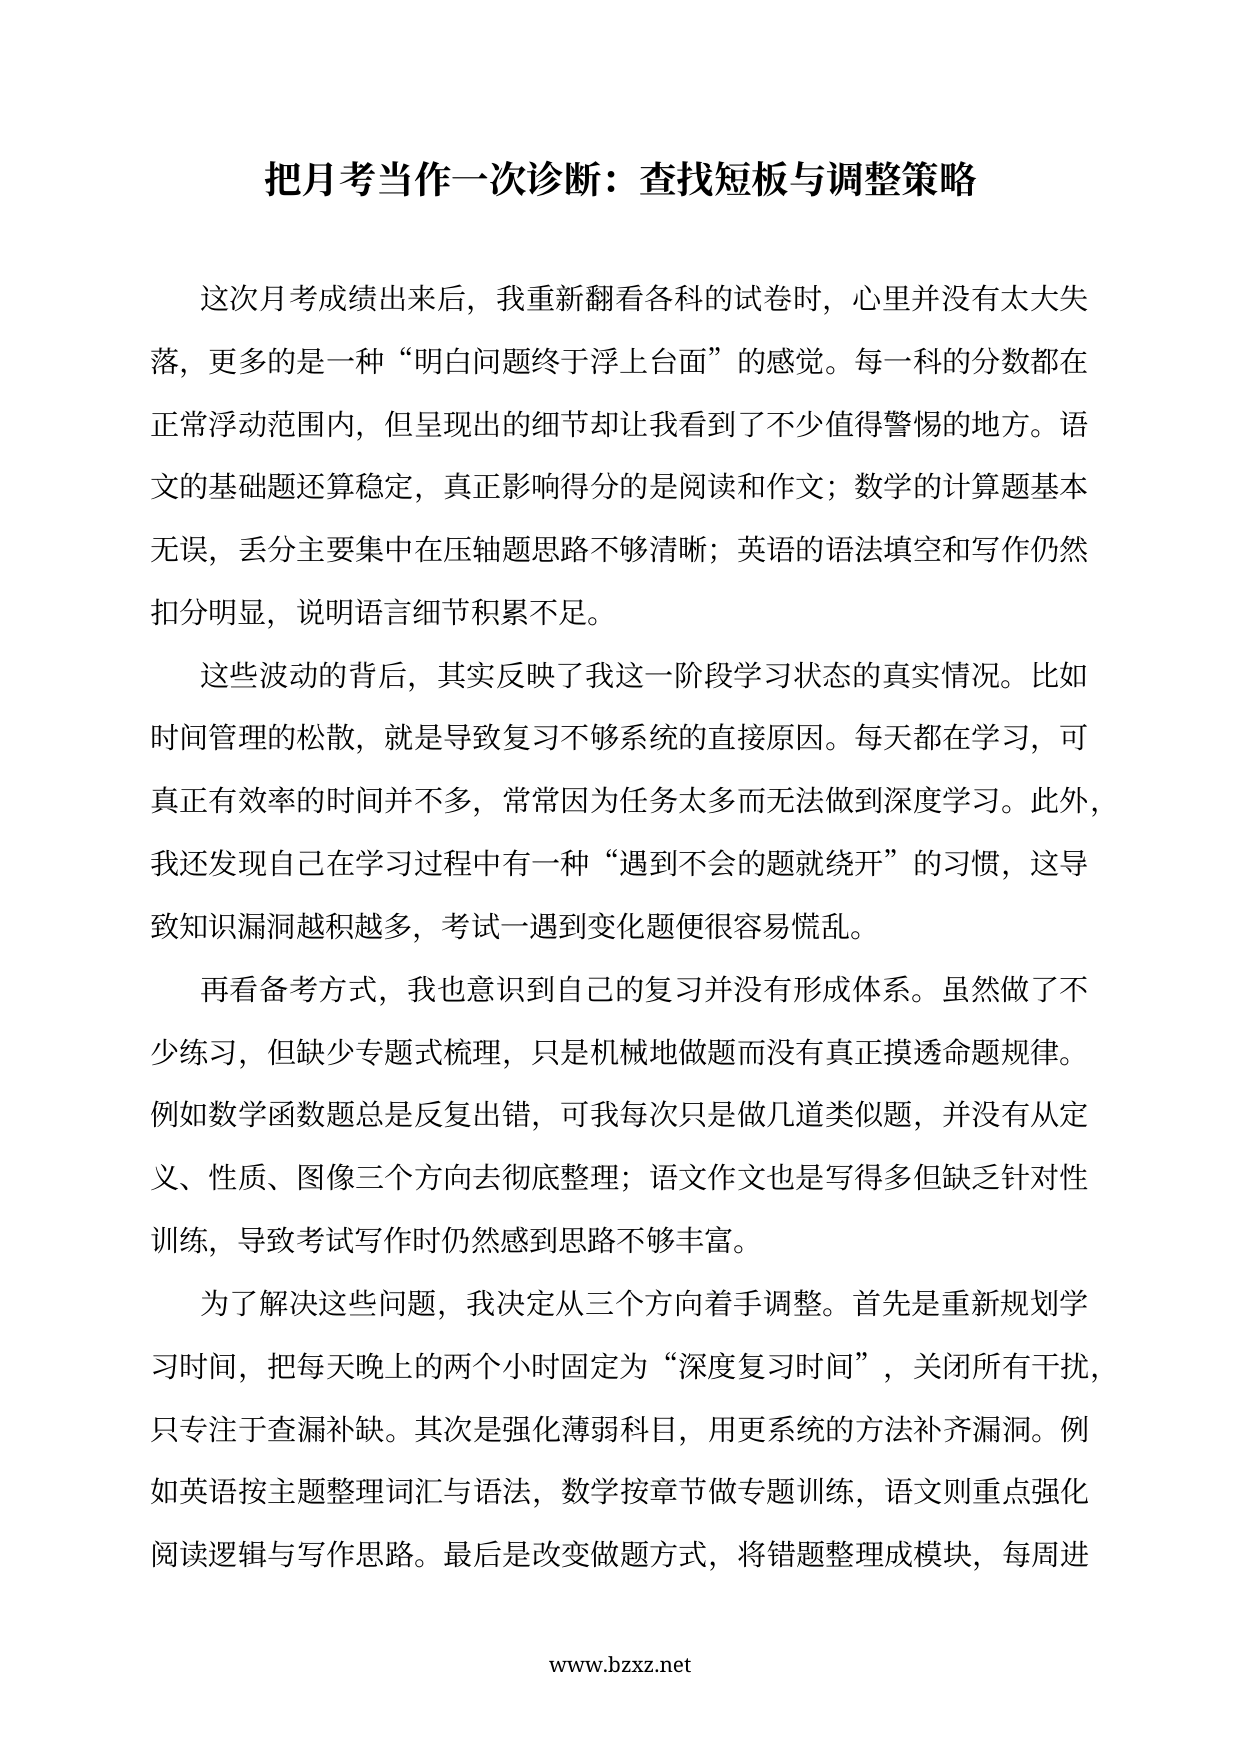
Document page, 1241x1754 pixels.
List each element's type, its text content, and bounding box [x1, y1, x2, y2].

text 这些波动的背后，其实反映了我这一阶段学习状态的真实情况。比如时间管理的松散，就是导致复习不够系统的直接原因。每天都在学习，可真正有效率的时间并不多，常常因为任务太多而无法做到深度学习。此外，我还发现自己在学习过程中有一种“遇到不会的题就绕开”的习惯，这导致知识漏洞越积越多，考试一遇到变化题便很容易慌乱。 [150, 653, 1090, 946]
subtitle 把月考当作一次诊断：查找短板与调整策略 [150, 150, 1090, 204]
text 这次月考成绩出来后，我重新翻看各科的试卷时，心里并没有太大失落，更多的是一种“明白问题终于浮上台面”的感觉。每一科的分数都在正常浮动范围内，但呈现出的细节却让我看到了不少值得警惕的地方。语文的基础题还算稳定，真正影响得分的是阅读和作文；数学的计算题基本无误，丢分主要集中在压轴题思路不够清晰；英语的语法填空和写作仍然扣分明显，说明语言细节积累不足。 [150, 276, 1090, 632]
text 再看备考方式，我也意识到自己的复习并没有形成体系。虽然做了不少练习，但缺少专题式梳理，只是机械地做题而没有真正摸透命题规律。例如数学函数题总是反复出错，可我每次只是做几道类似题，并没有从定义、性质、图像三个方向去彻底整理；语文作文也是写得多但缺乏针对性训练，导致考试写作时仍然感到思路不够丰富。 [150, 967, 1090, 1260]
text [150, 1281, 1090, 1574]
